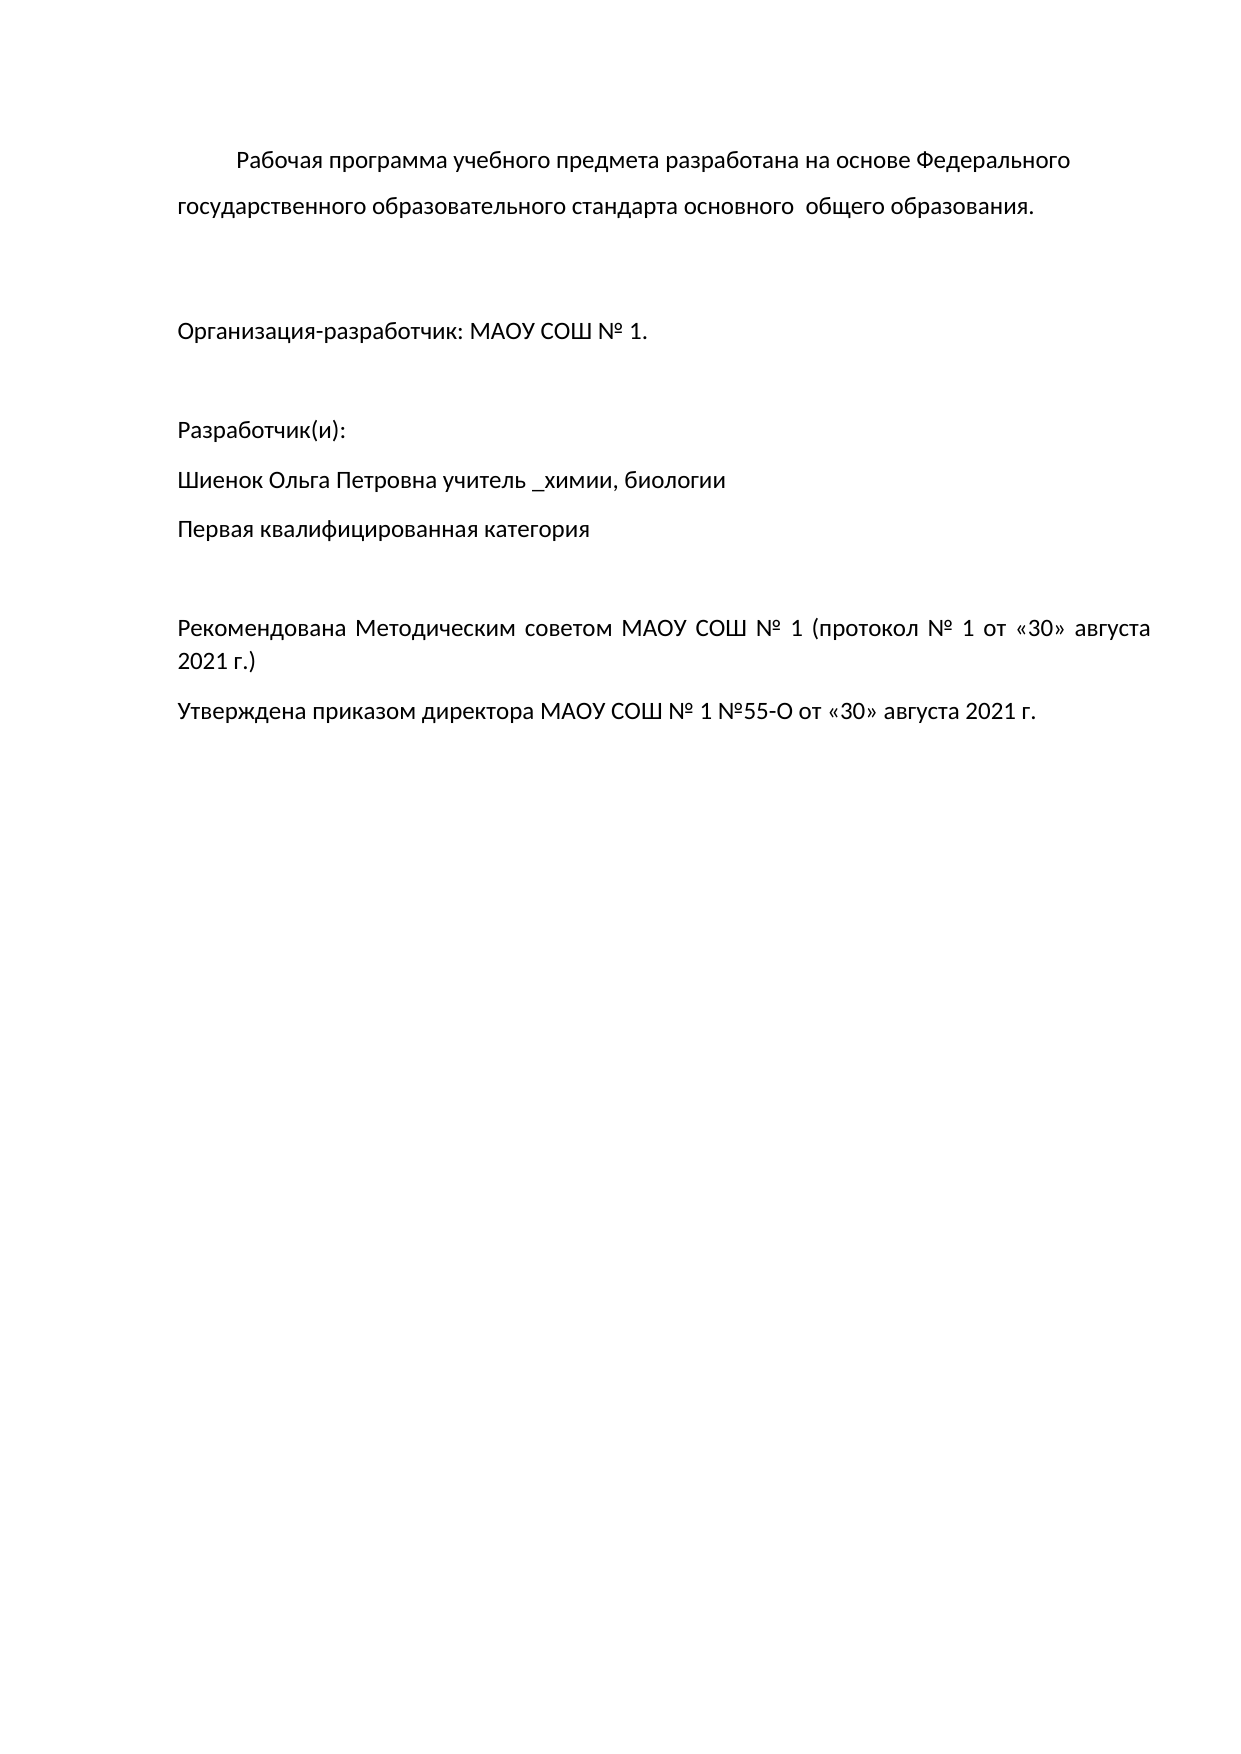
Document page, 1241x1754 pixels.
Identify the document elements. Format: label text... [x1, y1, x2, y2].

text Рекомендована Методическим советом МАОУ СОШ № 1 (протокол № 1 от «30» августа 2021 г.) [177, 612, 1152, 676]
text Шиенок Ольга Петровна учитель _химии, биологии [177, 464, 1152, 494]
text Разработчик(и): [177, 414, 1152, 445]
text Организация-разработчик: МАОУ СОШ № 1. [177, 315, 1152, 346]
text Утверждена приказом директора МАОУ СОШ № 1 №55-О от «30» августа 2021 г. [177, 695, 1152, 726]
text Рабочая программа учебного предмета разработана на основе Федерального государственного образовательного стандарта основного общего образования. [177, 144, 1152, 221]
text Первая квалифицированная категория [177, 513, 1152, 544]
